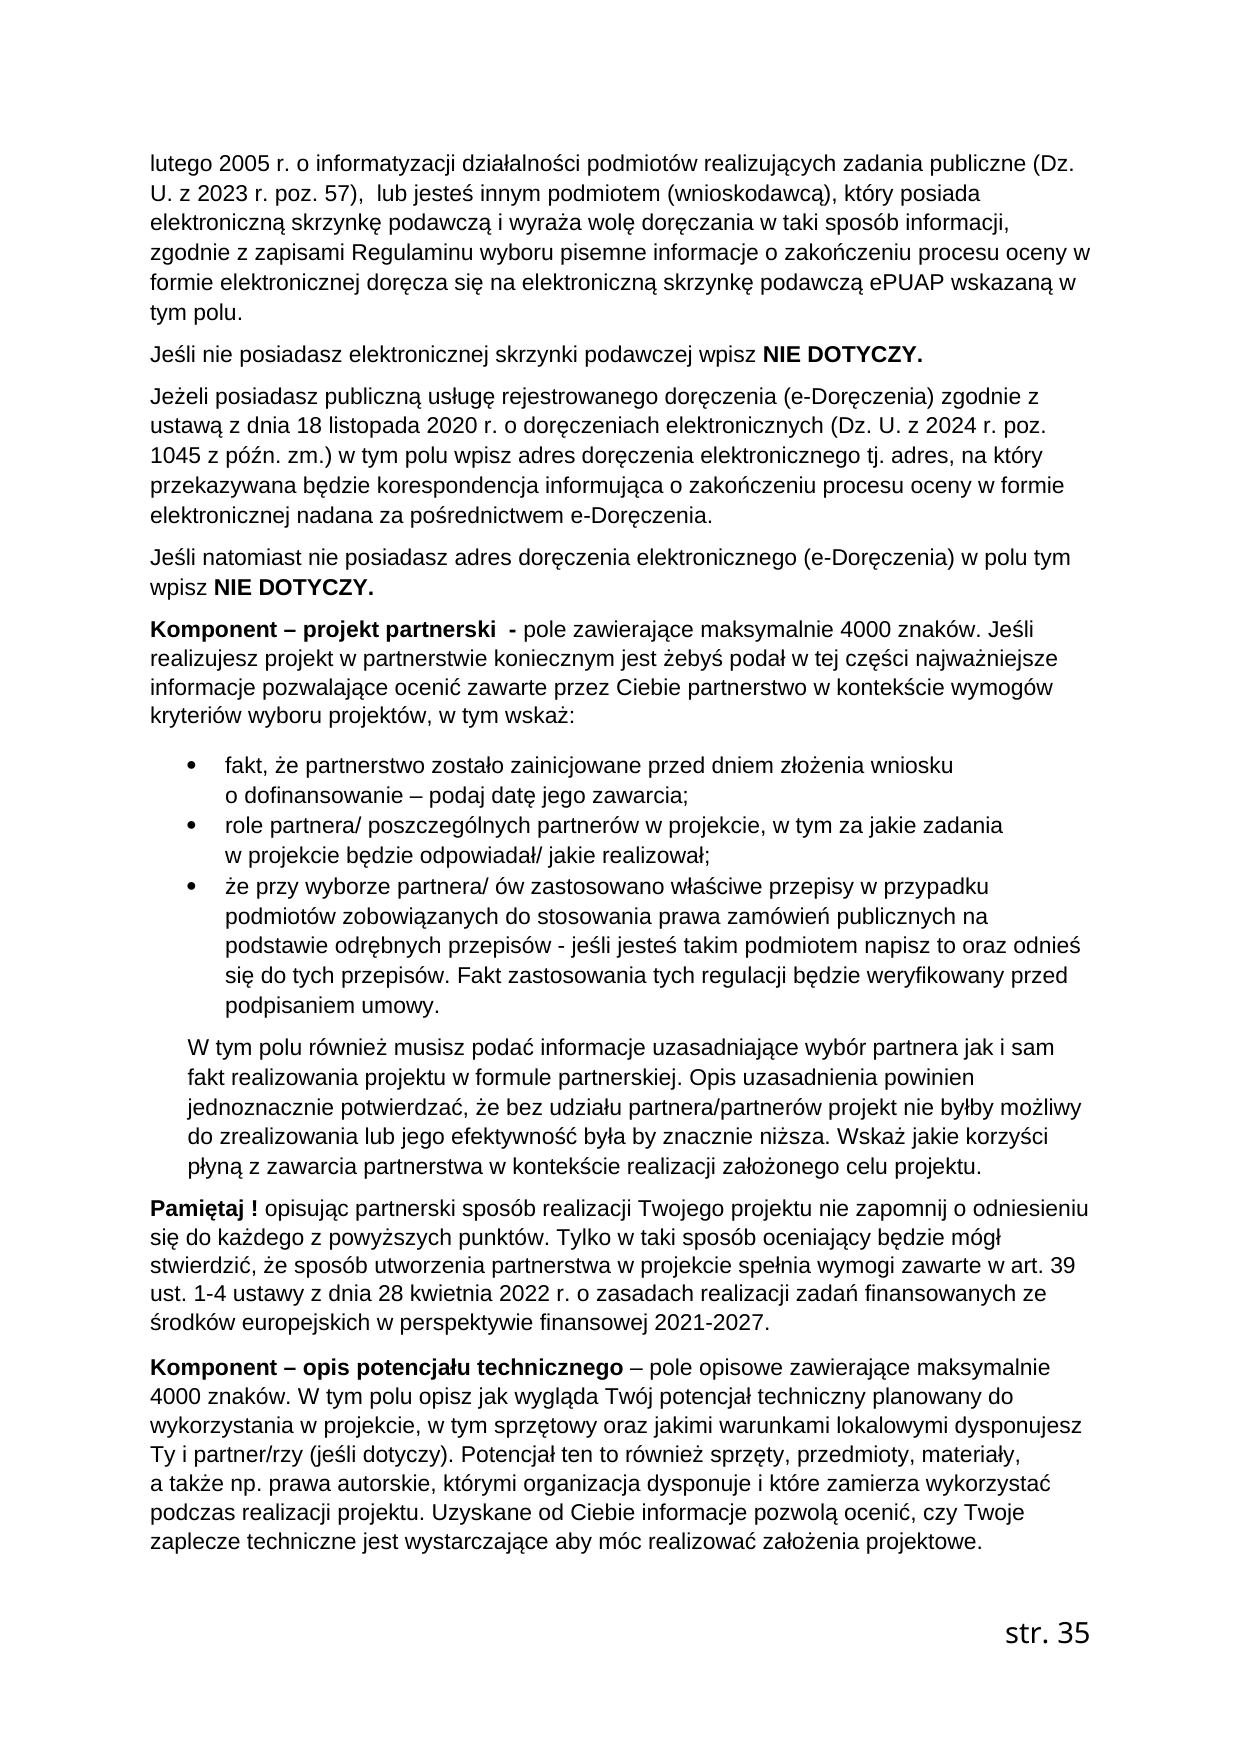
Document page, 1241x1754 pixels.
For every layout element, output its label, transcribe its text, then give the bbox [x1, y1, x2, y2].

list fakt, że partnerstwo zostało zainicjowane przed dniem złożenia wniosku o dofinansowanie – podaj datę jego zawarcia; [187, 752, 1090, 808]
list role partnera/ poszczególnych partnerów w projekcie, w tym za jakie zadania w projekcie będzie odpowiadał/ jakie realizował; [187, 812, 1090, 869]
text Pamiętaj ! opisując partnerski sposób realizacji Twojego projektu nie zapomnij o odniesieniu się do każdego z powyższych punktów. Tylko w taki sposób oceniający będzie mógł stwierdzić, że sposób utworzenia partnerstwa w projekcie spełnia wymogi zawarte w art. 39 ust. 1-4 ustawy z dnia 28 kwietnia 2022 r. o zasadach realizacji zadań finansowanych ze środków europejskich w perspektywie finansowej 2021-2027. [150, 1195, 1090, 1335]
text Jeśli natomiast nie posiadasz adres doręczenia elektronicznego (e-Doręczenia) w polu tym wpisz NIE DOTYCZY. [150, 544, 1090, 600]
text Jeśli nie posiadasz elektronicznej skrzynki podawczej wpisz NIE DOTYCZY. [150, 341, 1090, 367]
text Komponent – opis potencjału technicznego – pole opisowe zawierające maksymalnie 4000 znaków. W tym polu opisz jak wygląda Twój potencjał techniczny planowany do wykorzystania w projekcie, w tym sprzętowy oraz jakimi warunkami lokalowymi dysponujesz Ty i partner/rzy (jeśli dotyczy). Potencjał ten to również sprzęty, przedmioty, materiały, a także np. prawa autorskie, którymi organizacja dysponuje i które zamierza wykorzystać podczas realizacji projektu. Uzyskane od Ciebie informacje pozwolą ocenić, czy Twoje zaplecze techniczne jest wystarczające aby móc realizować założenia projektowe. [150, 1354, 1090, 1554]
text Komponent – projekt partnerski - pole zawierające maksymalnie 4000 znaków. Jeśli realizujesz projekt w partnerstwie koniecznym jest żebyś podał w tej części najważniejsze informacje pozwalające ocenić zawarte przez Ciebie partnerstwo w kontekście wymogów kryteriów wyboru projektów, w tym wskaż: [150, 616, 1090, 729]
text W tym polu również musisz podać informacje uzasadniające wybór partnera jak i sam fakt realizowania projektu w formule partnerskiej. Opis uzasadnienia powinien jednoznacznie potwierdzać, że bez udziału partnera/partnerów projekt nie byłby możliwy do zrealizowania lub jego efektywność była by znacznie niższa. Wskaż jakie korzyści płyną z zawarcia partnerstwa w kontekście realizacji założonego celu projektu. [187, 1034, 1090, 1179]
text Jeżeli posiadasz publiczną usługę rejestrowanego doręczenia (e-Doręczenia) zgodnie z ustawą z dnia 18 listopada 2020 r. o doręczeniach elektronicznych (Dz. U. z 2024 r. poz. 1045 z późn. zm.) w tym polu wpisz adres doręczenia elektronicznego tj. adres, na który przekazywana będzie korespondencja informująca o zakończeniu procesu oceny w formie elektronicznej nadana za pośrednictwem e-Doręczenia. [150, 383, 1090, 528]
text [150, 150, 1090, 325]
list że przy wyborze partnera/ ów zastosowano właściwe przepisy w przypadku podmiotów zobowiązanych do stosowania prawa zamówień publicznych na podstawie odrębnych przepisów - jeśli jesteś takim podmiotem napisz to oraz odnieś się do tych przepisów. Fakt zastosowania tych regulacji będzie weryfikowany przed podpisaniem umowy. [187, 873, 1090, 1018]
